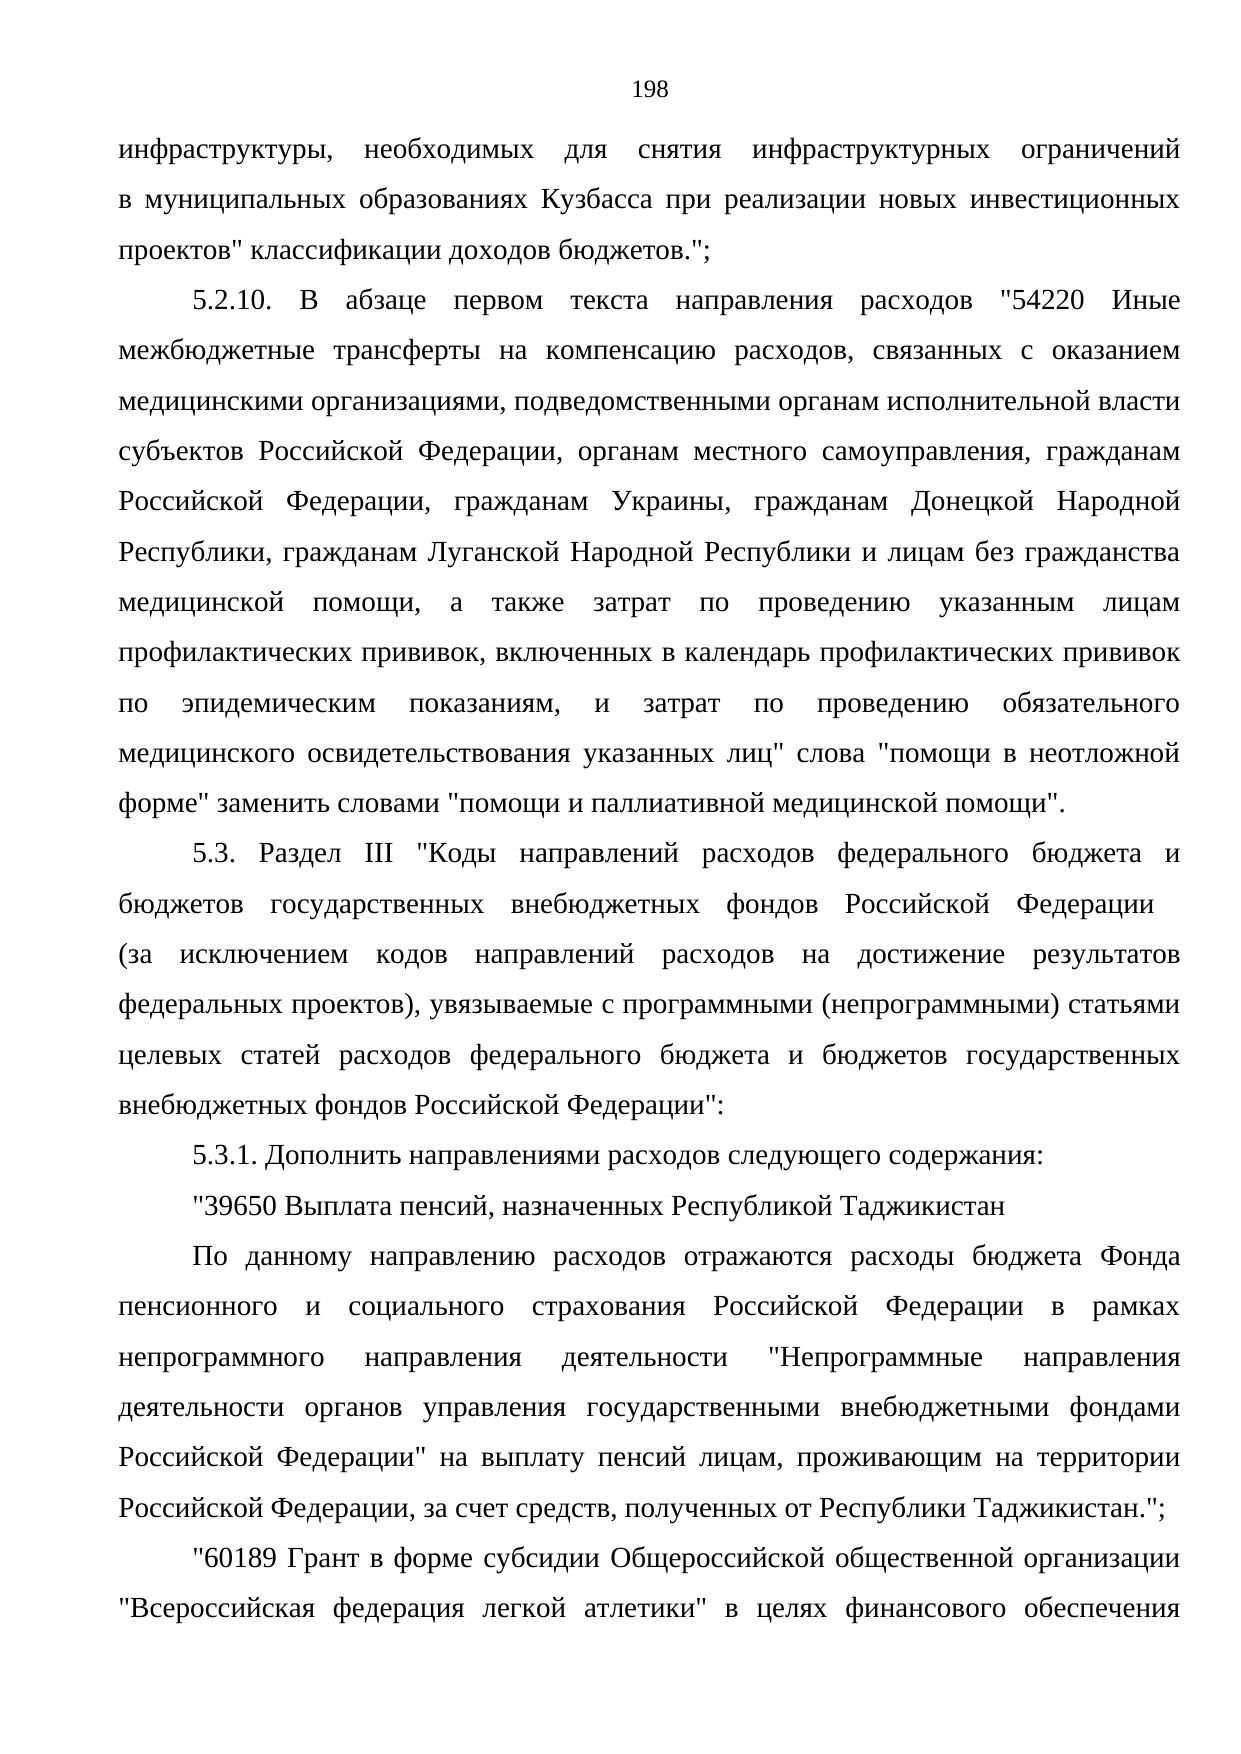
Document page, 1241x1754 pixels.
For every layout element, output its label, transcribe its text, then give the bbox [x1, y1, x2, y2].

text 5.3. Раздел III "Коды направлений расходов федерального бюджета и бюджетов государственных внебюджетных фондов Российской Федерации (за исключением кодов направлений расходов на достижение результатов федеральных проектов), увязываемые с программными (непрограммными) статьями целевых статей расходов федерального бюджета и бюджетов государственных внебюджетных фондов Российской Федерации": [118, 836, 1181, 1121]
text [118, 131, 1181, 265]
text 5.2.10. В абзаце первом текста направления расходов "54220 Иные межбюджетные трансферты на компенсацию расходов, связанных с оказанием медицинскими организациями, подведомственными органам исполнительной власти субъектов Российской Федерации, органам местного самоуправления, гражданам Российской Федерации, гражданам Украины, гражданам Донецкой Народной Республики, гражданам Луганской Народной Республики и лицам без гражданства медицинской помощи, а также затрат по проведению указанным лицам профилактических прививок, включенных в календарь профилактических прививок по эпидемическим показаниям, и затрат по проведению обязательного медицинского освидетельствования указанных лиц" слова "помощи в неотложной форме" заменить словами "помощи и паллиативной медицинской помощи". [118, 282, 1181, 819]
text "39650 Выплата пенсий, назначенных Республикой Таджикистан [118, 1188, 1181, 1221]
text По данному направлению расходов отражаются расходы бюджета Фонда пенсионного и социального страхования Российской Федерации в рамках непрограммного направления деятельности "Непрограммные направления деятельности органов управления государственными внебюджетными фондами Российской Федерации" на выплату пенсий лицам, проживающим на территории Российской Федерации, за счет средств, полученных от Республики Таджикистан."; [118, 1238, 1181, 1523]
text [118, 1540, 1181, 1624]
text 5.3.1. Дополнить направлениями расходов следующего содержания: [118, 1137, 1181, 1171]
